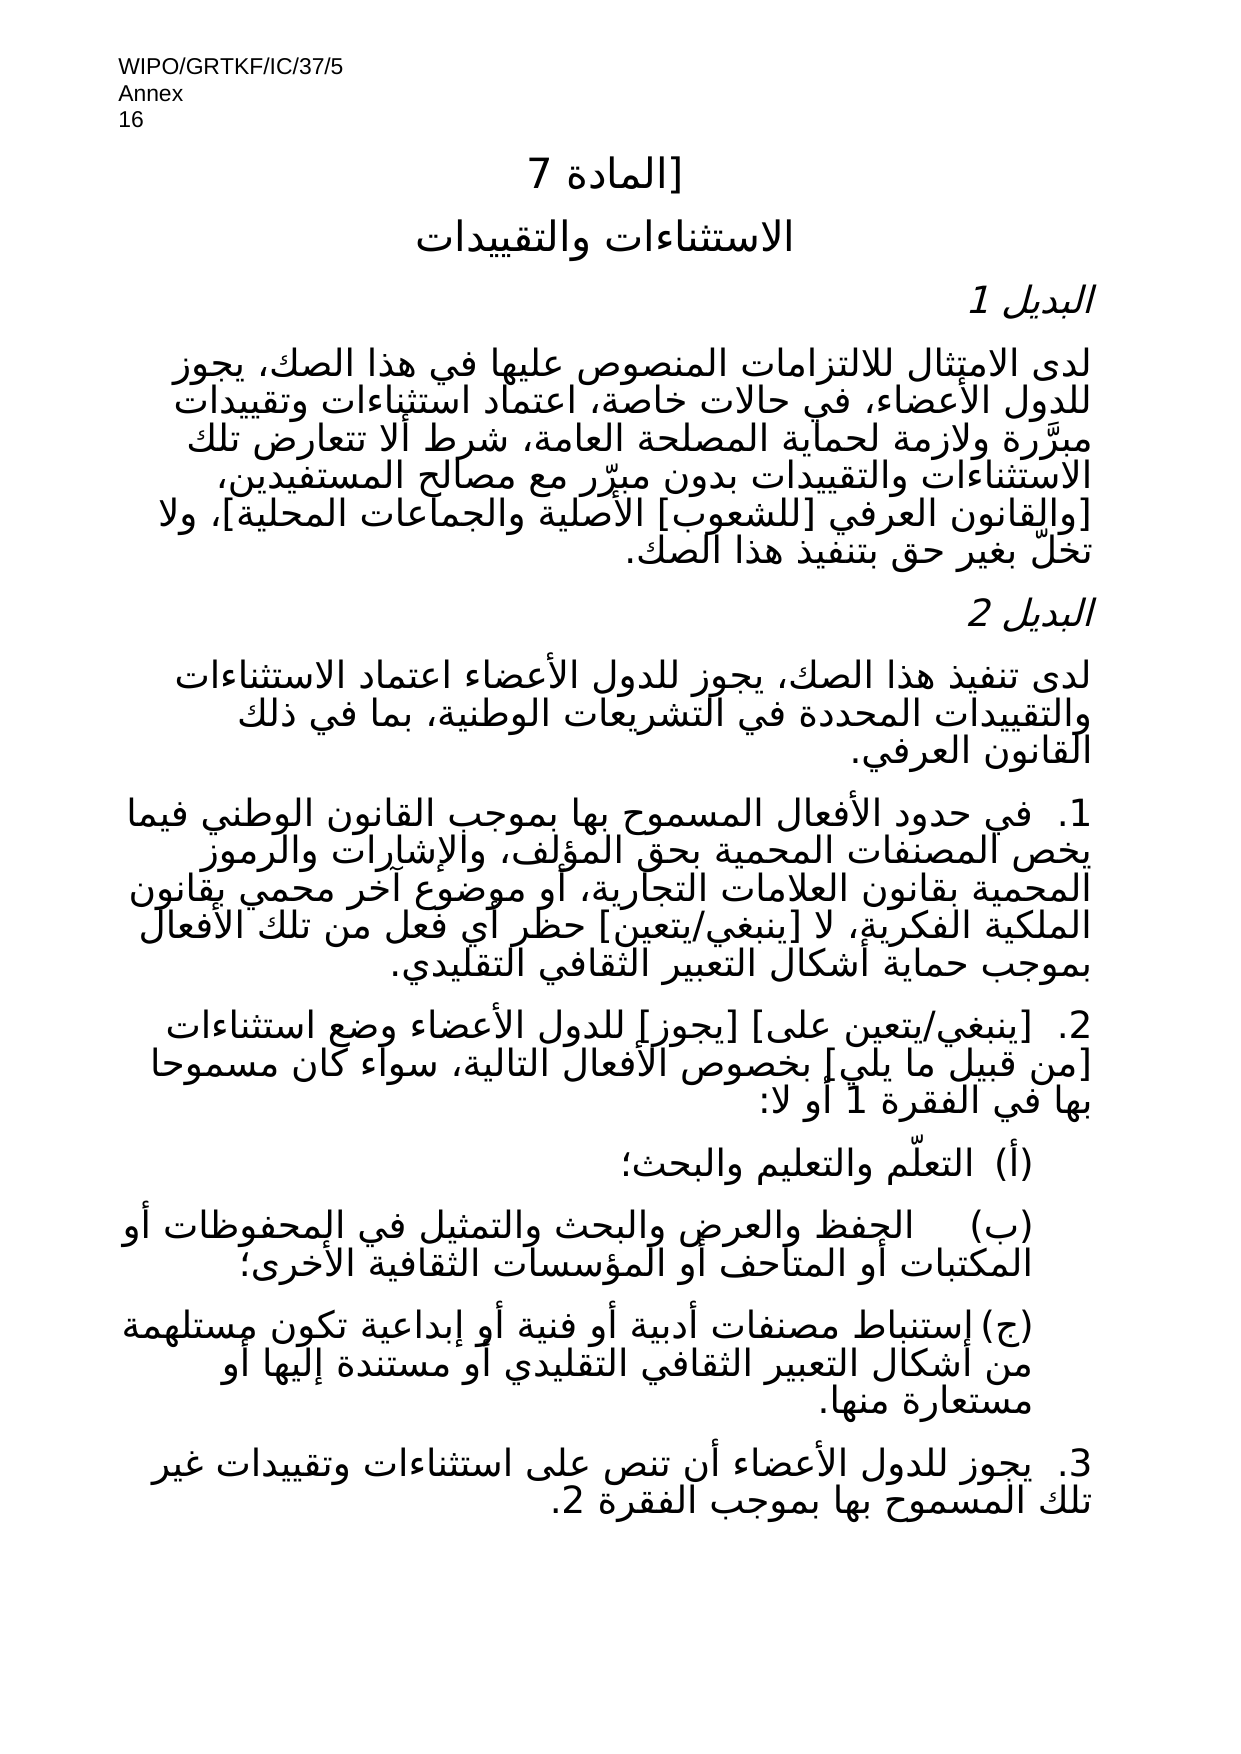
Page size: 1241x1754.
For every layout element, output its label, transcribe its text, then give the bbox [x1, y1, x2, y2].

text البديل 1 [118, 283, 1092, 321]
text 3. يجوز للدول الأعضاء أن تنص على استثناءات وتقييدات غير تلك المسموح بها بموجب الفقرة 2. [118, 1446, 1092, 1521]
text 2. [ينبغي/يتعين على] [يجوز] للدول الأعضاء وضع استثناءات [من قبيل ما يلي] بخصوص الأفعال التالية، سواء كان مسموحا بها في الفقرة 1 أو لا: [118, 1008, 1092, 1121]
text (أ) التعلّم والتعليم والبحث؛ [118, 1146, 1033, 1183]
text البديل 2 [118, 596, 1092, 633]
text لدى الامتثال للالتزامات المنصوص عليها في هذا الصك، يجوز للدول الأعضاء، في حالات خاصة، اعتماد استثناءات وتقييدات مبرَّرة ولازمة لحماية المصلحة العامة، شرط ألا تتعارض تلك الاستثناءات والتقييدات بدون مبرّر مع مصالح المستفيدين، [والقانون العرفي [للشعوب] الأصلية والجماعات المحلية]، ولا تخلّ بغير حق بتنفيذ هذا الصك. [118, 346, 1092, 571]
text [المادة 7 [118, 158, 1092, 196]
text الاستثناءات والتقييدات [118, 221, 1092, 258]
text (ب) الحفظ والعرض والبحث والتمثيل في المحفوظات أو المكتبات أو المتاحف أو المؤسسات الثقافية الأخرى؛ [118, 1208, 1033, 1283]
text لدى تنفيذ هذا الصك، يجوز للدول الأعضاء اعتماد الاستثناءات والتقييدات المحددة في التشريعات الوطنية، بما في ذلك القانون العرفي. [118, 658, 1092, 771]
text 1. في حدود الأفعال المسموح بها بموجب القانون الوطني فيما يخص المصنفات المحمية بحق المؤلف، والإشارات والرموز المحمية بقانون العلامات التجارية، أو موضوع آخر محمي بقانون الملكية الفكرية، لا [ينبغي/يتعين] حظر أي فعل من تلك الأفعال بموجب حماية أشكال التعبير الثقافي التقليدي. [118, 796, 1092, 983]
text (ج) استنباط مصنفات أدبية أو فنية أو إبداعية تكون مستلهمة من أشكال التعبير الثقافي التقليدي أو مستندة إليها أو مستعارة منها. [118, 1308, 1033, 1421]
